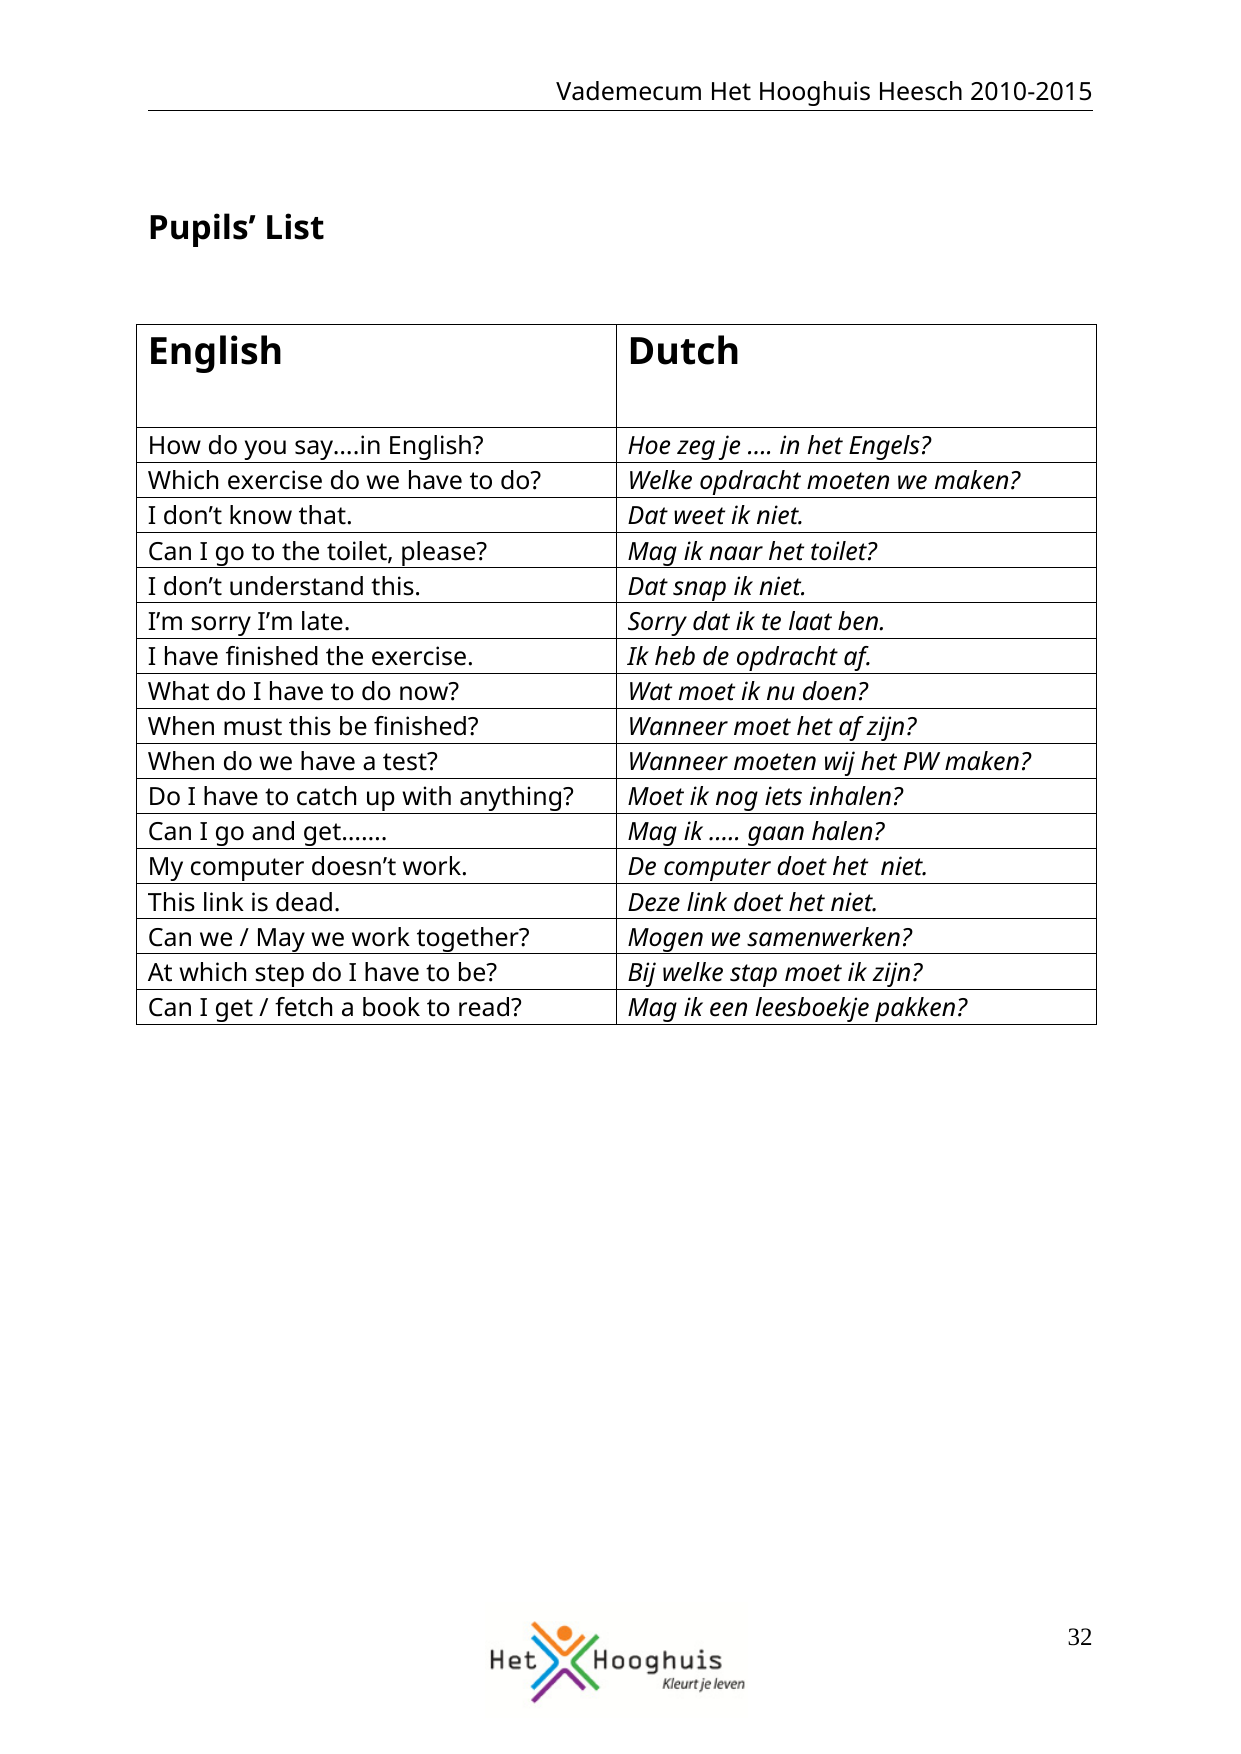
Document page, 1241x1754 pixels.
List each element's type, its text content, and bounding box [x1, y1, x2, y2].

table_header Dutch [617, 325, 1096, 427]
table_cell Mogen we samenwerken? [617, 919, 1096, 953]
table_cell Wat moet ik nu doen? [617, 674, 1096, 708]
table_cell Mag ik een leesboekje pakken? [617, 990, 1096, 1023]
table_cell Wanneer moet het af zijn? [617, 709, 1096, 743]
table_cell What do I have to do now? [137, 674, 616, 708]
table_cell At which step do I have to be? [137, 954, 616, 988]
table_cell Dat snap ik niet. [617, 568, 1096, 602]
table_cell Can I go and get……. [137, 814, 616, 848]
table_cell I don’t understand this. [137, 568, 616, 602]
table_cell Can I go to the toilet, please? [137, 533, 616, 567]
table_cell Welke opdracht moeten we maken? [617, 463, 1096, 497]
table_cell I don’t know that. [137, 498, 616, 532]
table_cell Moet ik nog iets inhalen? [617, 779, 1096, 813]
table_cell Can we / May we work together? [137, 919, 616, 953]
table_cell Can I get / fetch a book to read? [137, 990, 616, 1023]
table_cell Dat weet ik niet. [617, 498, 1096, 532]
table_cell Ik heb de opdracht af. [617, 639, 1096, 672]
table_cell Sorry dat ik te laat ben. [617, 603, 1096, 637]
table_cell Hoe zeg je …. in het Engels? [617, 428, 1096, 462]
table_header English [137, 325, 616, 427]
table_cell How do you say….in English? [137, 428, 616, 462]
table_cell This link is dead. [137, 884, 616, 918]
table_cell I’m sorry I’m late. [137, 603, 616, 637]
picture [485, 1602, 748, 1718]
table_cell Bij welke stap moet ik zijn? [617, 954, 1096, 988]
table_cell My computer doesn’t work. [137, 849, 616, 883]
table_cell De computer doet het niet. [617, 849, 1096, 883]
subtitle Pupils’ List [148, 204, 1093, 249]
table_cell Do I have to catch up with anything? [137, 779, 616, 813]
table_cell I have finished the exercise. [137, 639, 616, 672]
table_cell When must this be finished? [137, 709, 616, 743]
table_cell When do we have a test? [137, 744, 616, 778]
table_cell Mag ik naar het toilet? [617, 533, 1096, 567]
table_cell Deze link doet het niet. [617, 884, 1096, 918]
table_cell Wanneer moeten wij het PW maken? [617, 744, 1096, 778]
table_cell Which exercise do we have to do? [137, 463, 616, 497]
table_cell Mag ik ….. gaan halen? [617, 814, 1096, 848]
